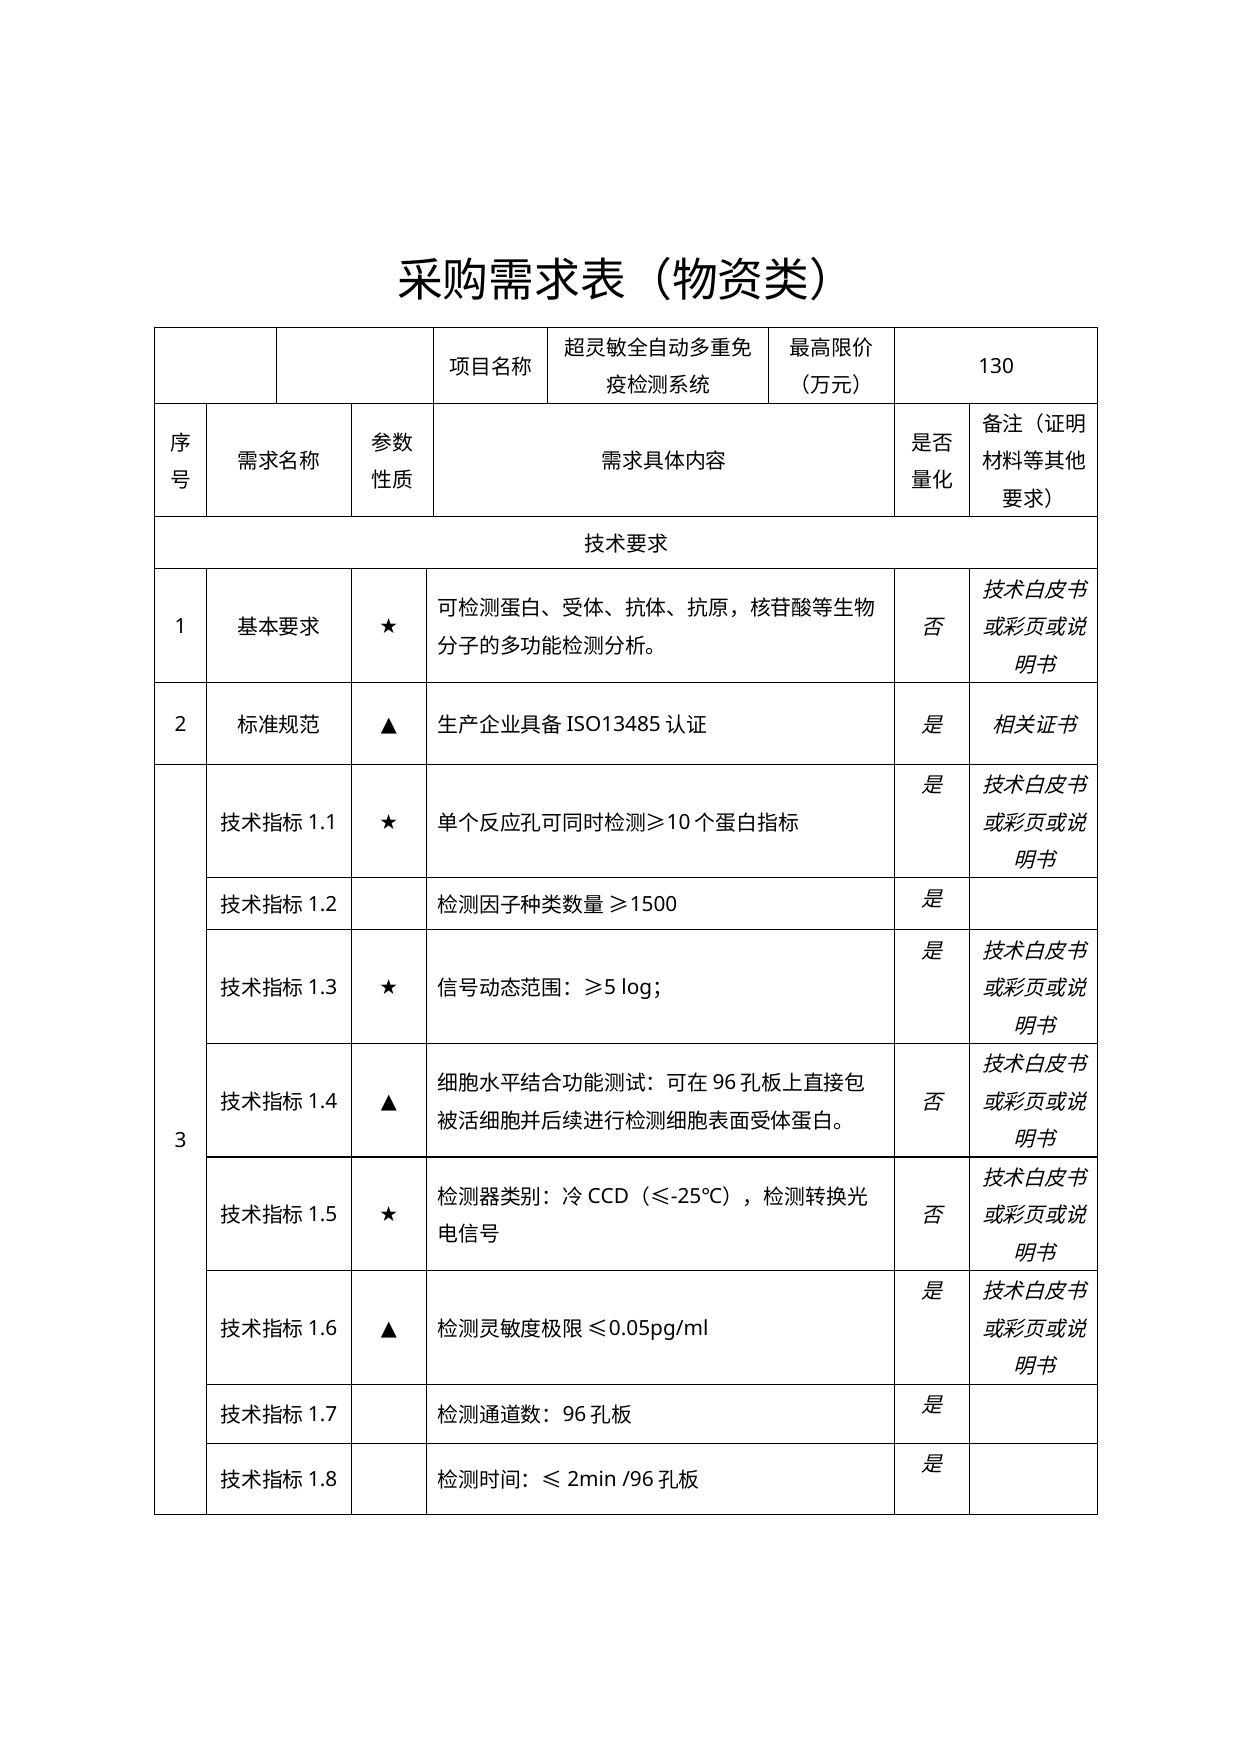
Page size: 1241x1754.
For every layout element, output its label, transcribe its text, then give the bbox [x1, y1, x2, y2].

table_cell 备注（证明材料等其他要求） [970, 404, 1097, 516]
table_cell [352, 1385, 426, 1442]
table_cell 是 [895, 683, 969, 764]
table_cell 否 [895, 1044, 969, 1156]
table_cell 是 [895, 1444, 969, 1514]
table_cell 技术白皮书或彩页或说明书 [970, 1271, 1097, 1383]
table_cell 技术要求 [155, 517, 1097, 568]
table_cell [970, 1385, 1097, 1442]
table_cell 检测灵敏度极限 ≤0.05pg/ml [427, 1271, 894, 1383]
table_cell 技术指标1.3 [207, 930, 351, 1043]
table_cell 基本要求 [207, 569, 351, 682]
table_cell ★ [352, 765, 426, 877]
table_cell [970, 1444, 1097, 1514]
table_cell 技术指标1.7 [207, 1385, 351, 1442]
table_cell 技术白皮书或彩页或说明书 [970, 1044, 1097, 1156]
table_cell 单个反应孔可同时检测≥10个蛋白指标 [427, 765, 894, 877]
table_header 最高限价（万元） [769, 328, 894, 403]
table_cell 信号动态范围：≥5 log； [427, 930, 894, 1043]
table_cell ★ [352, 569, 426, 682]
table_cell 否 [895, 569, 969, 682]
table_cell 技术白皮书或彩页或说明书 [970, 1158, 1097, 1270]
table_cell ★ [352, 1158, 426, 1270]
table_cell 技术指标1.2 [207, 878, 351, 929]
table_cell 参数 性质 [352, 404, 433, 516]
table_cell 技术指标1.5 [207, 1158, 351, 1270]
table_cell ▲ [352, 683, 426, 764]
table_cell 是 [895, 765, 969, 877]
table_cell 需求名称 [207, 404, 351, 516]
table_cell 序号 [155, 404, 206, 516]
table_cell 检测通道数：96孔板 [427, 1385, 894, 1442]
table_cell 是 [895, 878, 969, 929]
table_cell [352, 878, 426, 929]
table_cell 是 [895, 930, 969, 1043]
table_cell 是 [895, 1385, 969, 1442]
table_header [277, 328, 433, 403]
table_cell 相关证书 [970, 683, 1097, 764]
table_cell ▲ [352, 1044, 426, 1156]
table_cell [352, 1444, 426, 1514]
table_cell 2 [155, 683, 206, 764]
table_cell 技术白皮书或彩页或说明书 [970, 765, 1097, 877]
table_header 130 [895, 328, 1097, 403]
table_cell 技术白皮书或彩页或说明书 [970, 569, 1097, 682]
table_cell 需求具体内容 [434, 404, 894, 516]
table_cell 检测时间：≤ 2min /96孔板 [427, 1444, 894, 1514]
table_cell 标准规范 [207, 683, 351, 764]
table_cell 生产企业具备ISO13485认证 [427, 683, 894, 764]
table_cell 技术指标1.4 [207, 1044, 351, 1156]
table_header [155, 328, 276, 403]
table_cell 检测器类别：冷CCD（≤-25℃），检测转换光电信号 [427, 1158, 894, 1270]
table_cell 技术指标1.8 [207, 1444, 351, 1514]
table_cell 否 [895, 1158, 969, 1270]
table_cell 细胞水平结合功能测试：可在96孔板上直接包被活细胞并后续进行检测细胞表面受体蛋白。 [427, 1044, 894, 1156]
table_header 项目名称 [434, 328, 547, 403]
table_header 超灵敏全自动多重免疫检测系统 [548, 328, 768, 403]
table_cell 1 [155, 569, 206, 682]
text 采购需求表（物资类） [165, 239, 1087, 314]
table_cell ★ [352, 930, 426, 1043]
table_cell 技术指标1.6 [207, 1271, 351, 1383]
table_cell 技术指标1.1 [207, 765, 351, 877]
table_cell 是否 量化 [895, 404, 969, 516]
table_cell 可检测蛋白、受体、抗体、抗原，核苷酸等生物分子的多功能检测分析。 [427, 569, 894, 682]
table_cell 是 [895, 1271, 969, 1383]
table_cell 3 [155, 765, 206, 1514]
table_cell ▲ [352, 1271, 426, 1383]
table_cell 技术白皮书或彩页或说明书 [970, 930, 1097, 1043]
table_cell [970, 878, 1097, 929]
table_cell 检测因子种类数量 ≥1500 [427, 878, 894, 929]
